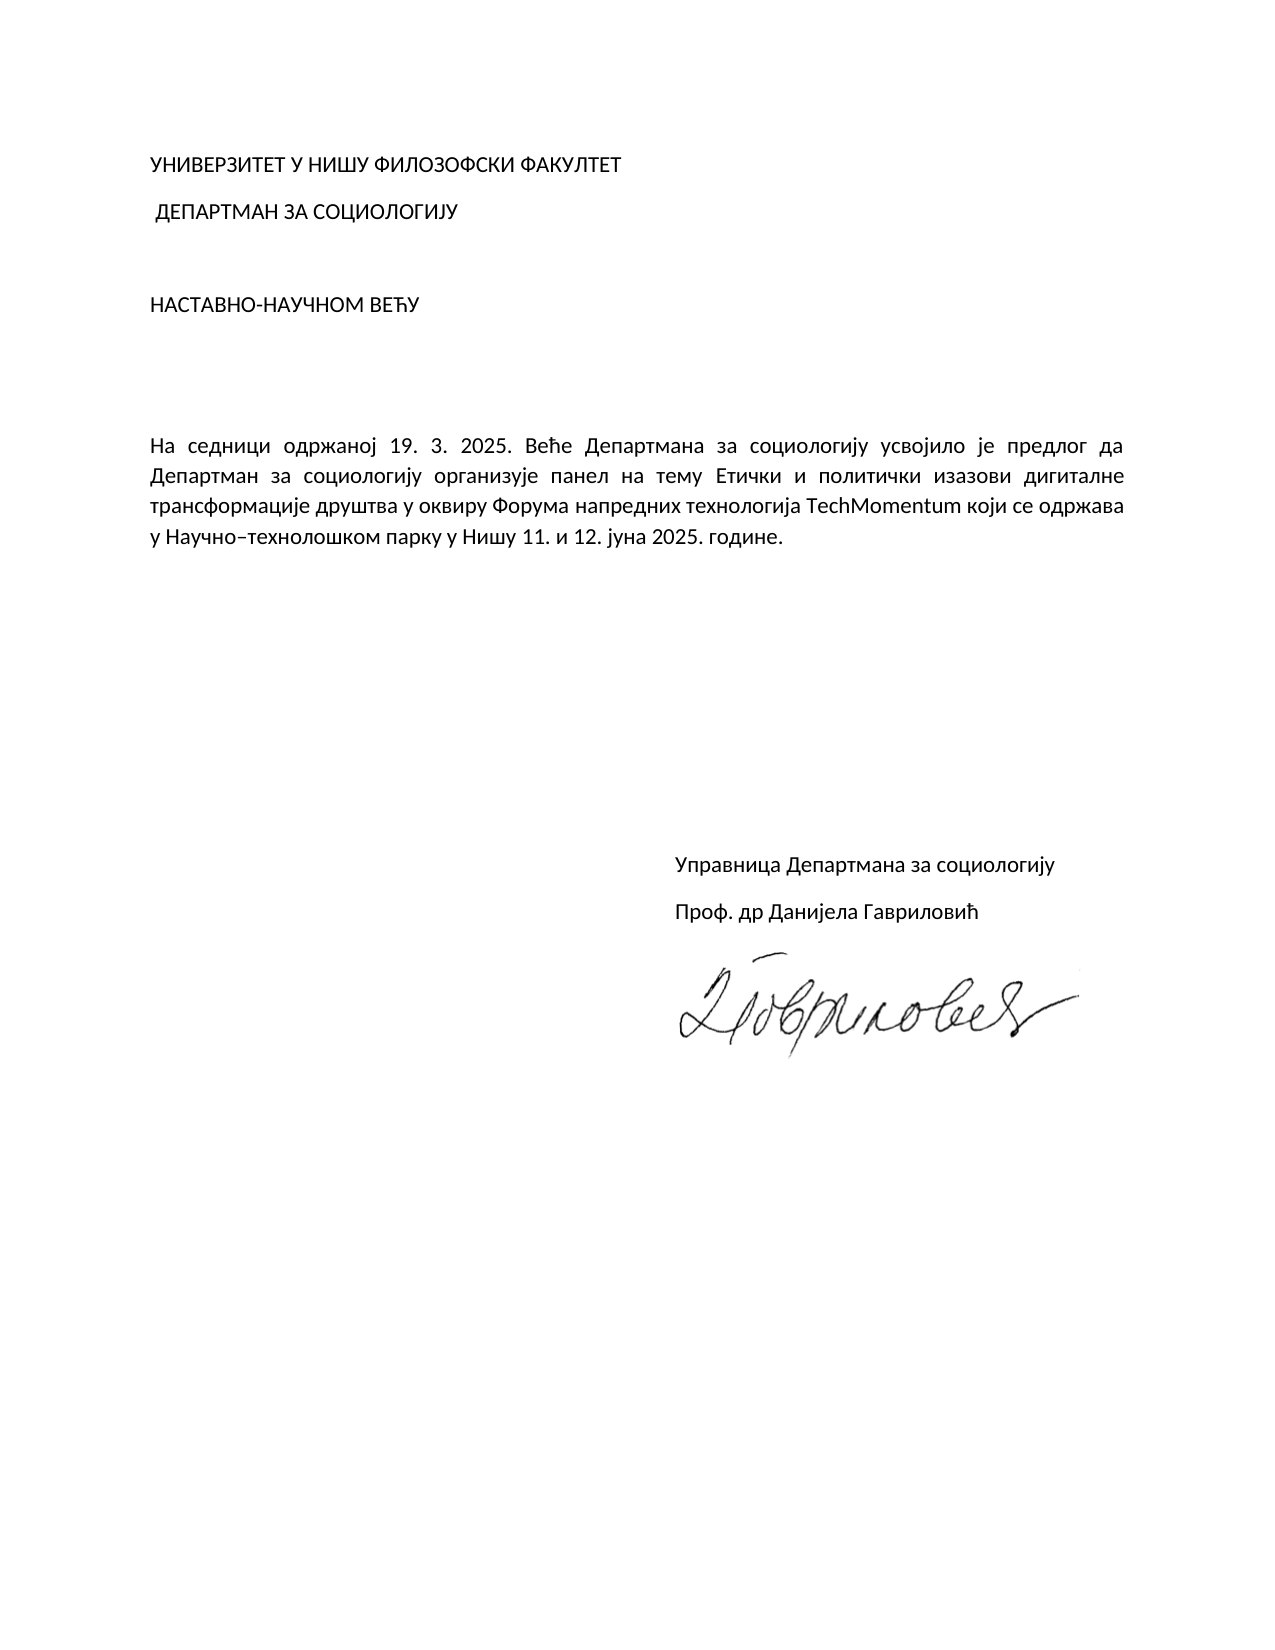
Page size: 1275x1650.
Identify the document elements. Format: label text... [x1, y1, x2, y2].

text ДЕПАРТМАН ЗА СОЦИОЛОГИЈУ [150, 197, 1125, 225]
text На седници одржаној 19. 3. 2025. Веће Департмана за социологију усвојило је предлог да Департман за социологију организује панел на тему Етички и политички изазови дигиталне трансформације друштва у оквиру Форума напредних технологија TechMomentum који се одржава у Научно–технолошком парку у Нишу 11. и 12. јуна 2025. године. [150, 431, 1125, 550]
text Проф. др Данијела Гавриловић [675, 897, 1125, 925]
text НАСТАВНО-НАУЧНОМ ВЕЋУ [150, 291, 1125, 319]
text УНИВЕРЗИТЕТ У НИШУ ФИЛОЗОФСКИ ФАКУЛТЕТ [150, 150, 1125, 178]
picture [675, 943, 1080, 1077]
text Управница Департмана за социологију [150, 850, 1125, 878]
